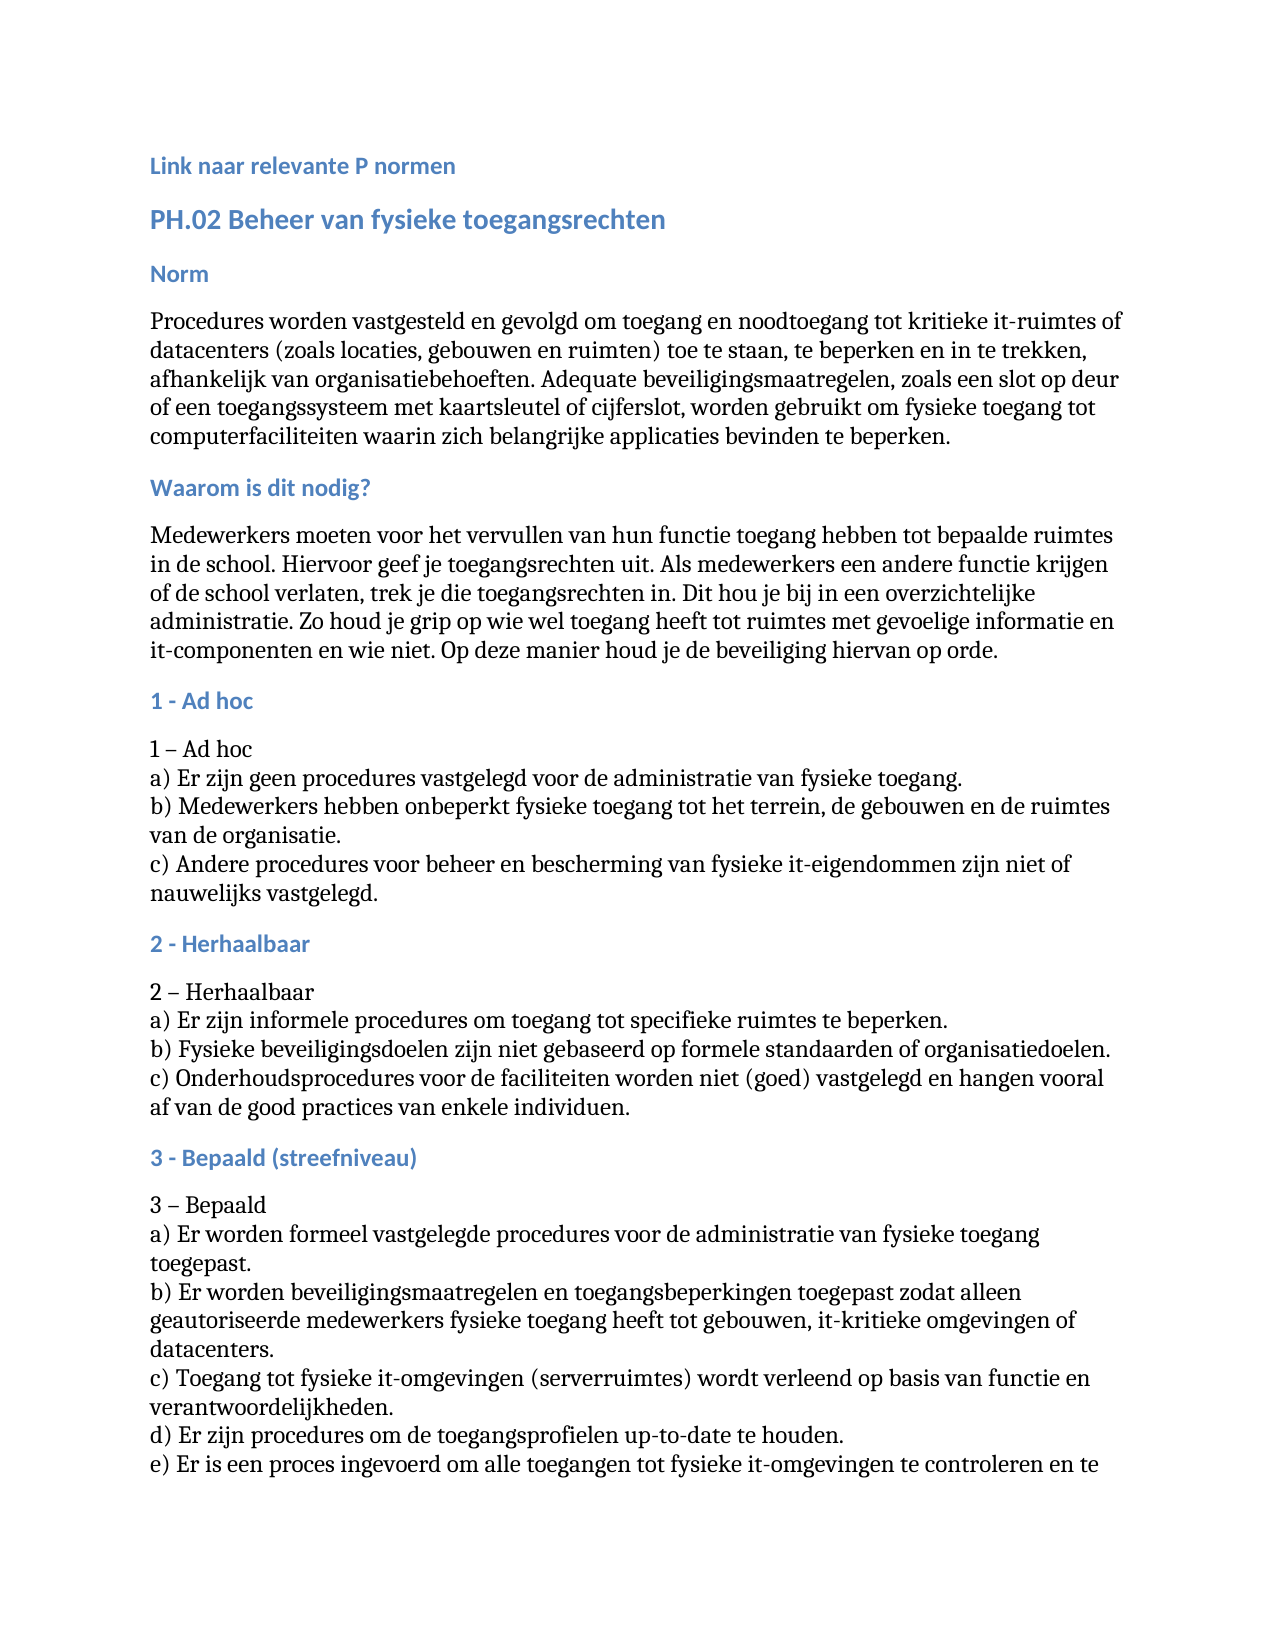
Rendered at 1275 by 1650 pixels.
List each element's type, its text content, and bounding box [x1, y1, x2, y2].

subtitle Link naar relevante P normen [150, 150, 1125, 181]
subtitle PH.02 Beheer van fysieke toegangsrechten [150, 201, 1125, 237]
text 1 – Ad hoc a) Er zijn geen procedures vastgelegd voor de administratie van fysieke toegang. b) Medewerkers hebben onbeperkt fysieke toegang tot het terrein, de gebouwen en de ruimtes van de organisatie. c) Andere procedures voor beheer en bescherming van fysieke it-eigendommen zijn niet of nauwelijks vastgelegd. [150, 735, 1125, 907]
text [150, 1191, 1125, 1479]
text Procedures worden vastgesteld en gevolgd om toegang en noodtoegang tot kritieke it-ruimtes of datacenters (zoals locaties, gebouwen en ruimten) toe te staan, te beperken en in te trekken, afhankelijk van organisatiebehoeften. Adequate beveiligingsmaatregelen, zoals een slot op deur of een toegangssysteem met kaartsleutel of cijferslot, worden gebruikt om fysieke toegang tot computerfaciliteiten waarin zich belangrijke applicaties bevinden te beperken. [150, 307, 1125, 451]
subtitle Norm [150, 258, 1125, 288]
text Medewerkers moeten voor het vervullen van hun functie toegang hebben tot bepaalde ruimtes in de school. Hiervoor geef je toegangsrechten uit. Als medewerkers een andere functie krijgen of de school verlaten, trek je die toegangsrechten in. Dit hou je bij in een overzichtelijke administratie. Zo houd je grip op wie wel toegang heeft tot ruimtes met gevoelige informatie en it-componenten en wie niet. Op deze manier houd je de beveiliging hiervan op orde. [150, 521, 1125, 665]
subtitle 3 - Bepaald (streefniveau) [150, 1142, 1125, 1172]
subtitle Waarom is dit nodig? [150, 472, 1125, 502]
text 2 – Herhaalbaar a) Er zijn informele procedures om toegang tot specifieke ruimtes te beperken. b) Fysieke beveiligingsdoelen zijn niet gebaseerd op formele standaarden of organisatiedoelen. c) Onderhoudsprocedures voor de faciliteiten worden niet (goed) vastgelegd en hangen vooral af van de good practices van enkele individuen. [150, 977, 1125, 1121]
subtitle 1 - Ad hoc [150, 686, 1125, 716]
subtitle 2 - Herhaalbaar [150, 928, 1125, 959]
